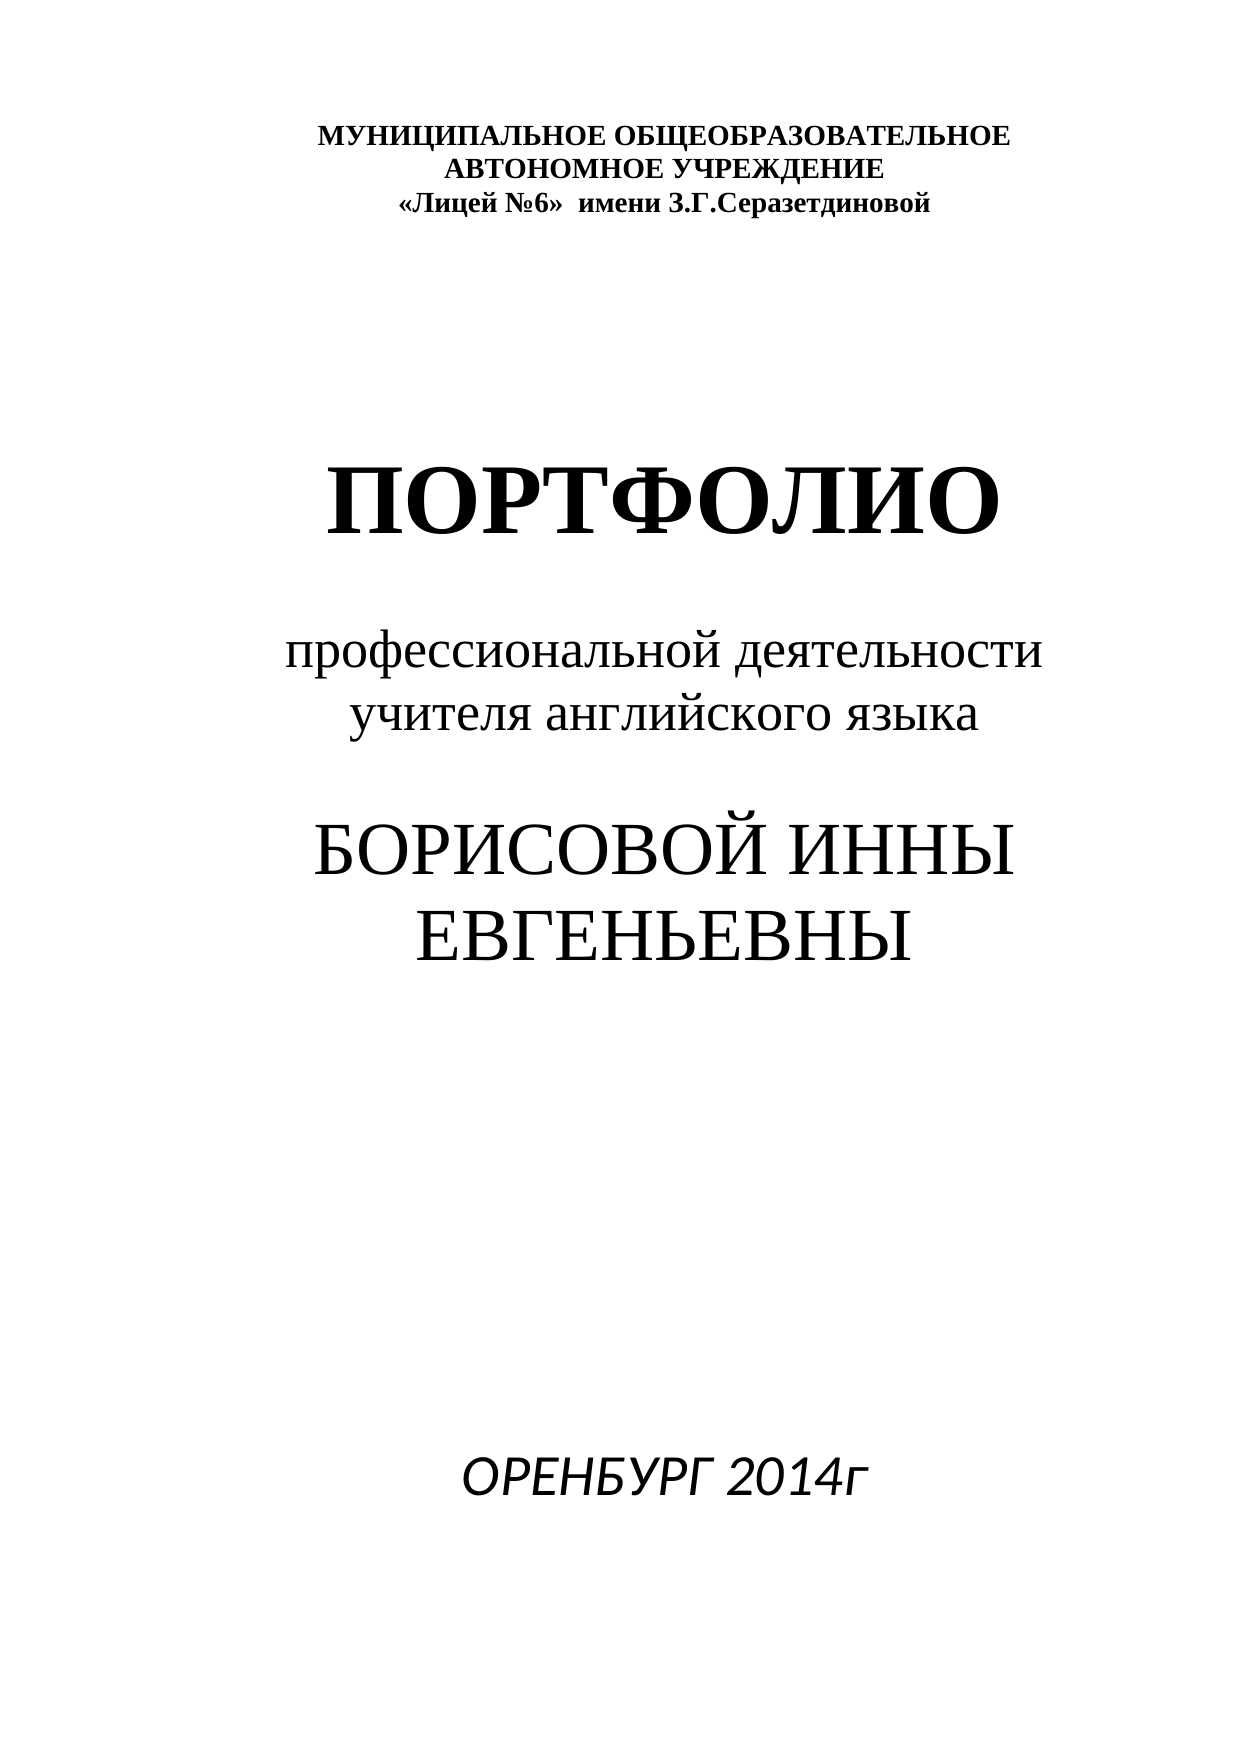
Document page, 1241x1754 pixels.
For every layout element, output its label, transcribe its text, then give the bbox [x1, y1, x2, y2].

text АВТОНОМНОЕ УЧРЕЖДЕНИЕ [177, 152, 1152, 185]
text профессиональной деятельности [177, 617, 1152, 679]
text учителя английского языка [177, 679, 1152, 742]
text «Лицей №6» имени З.Г.Серазетдиновой [177, 185, 1152, 219]
text ПОРТФОЛИО [177, 440, 1152, 555]
text БОРИСОВОЙ ИННЫ ЕВГЕНЬЕВНЫ [177, 804, 1152, 976]
text ОРЕНБУРГ 2014г [177, 1439, 1152, 1510]
text МУНИЦИПАЛЬНОЕ ОБЩЕОБРАЗОВАТЕЛЬНОЕ [177, 118, 1152, 152]
